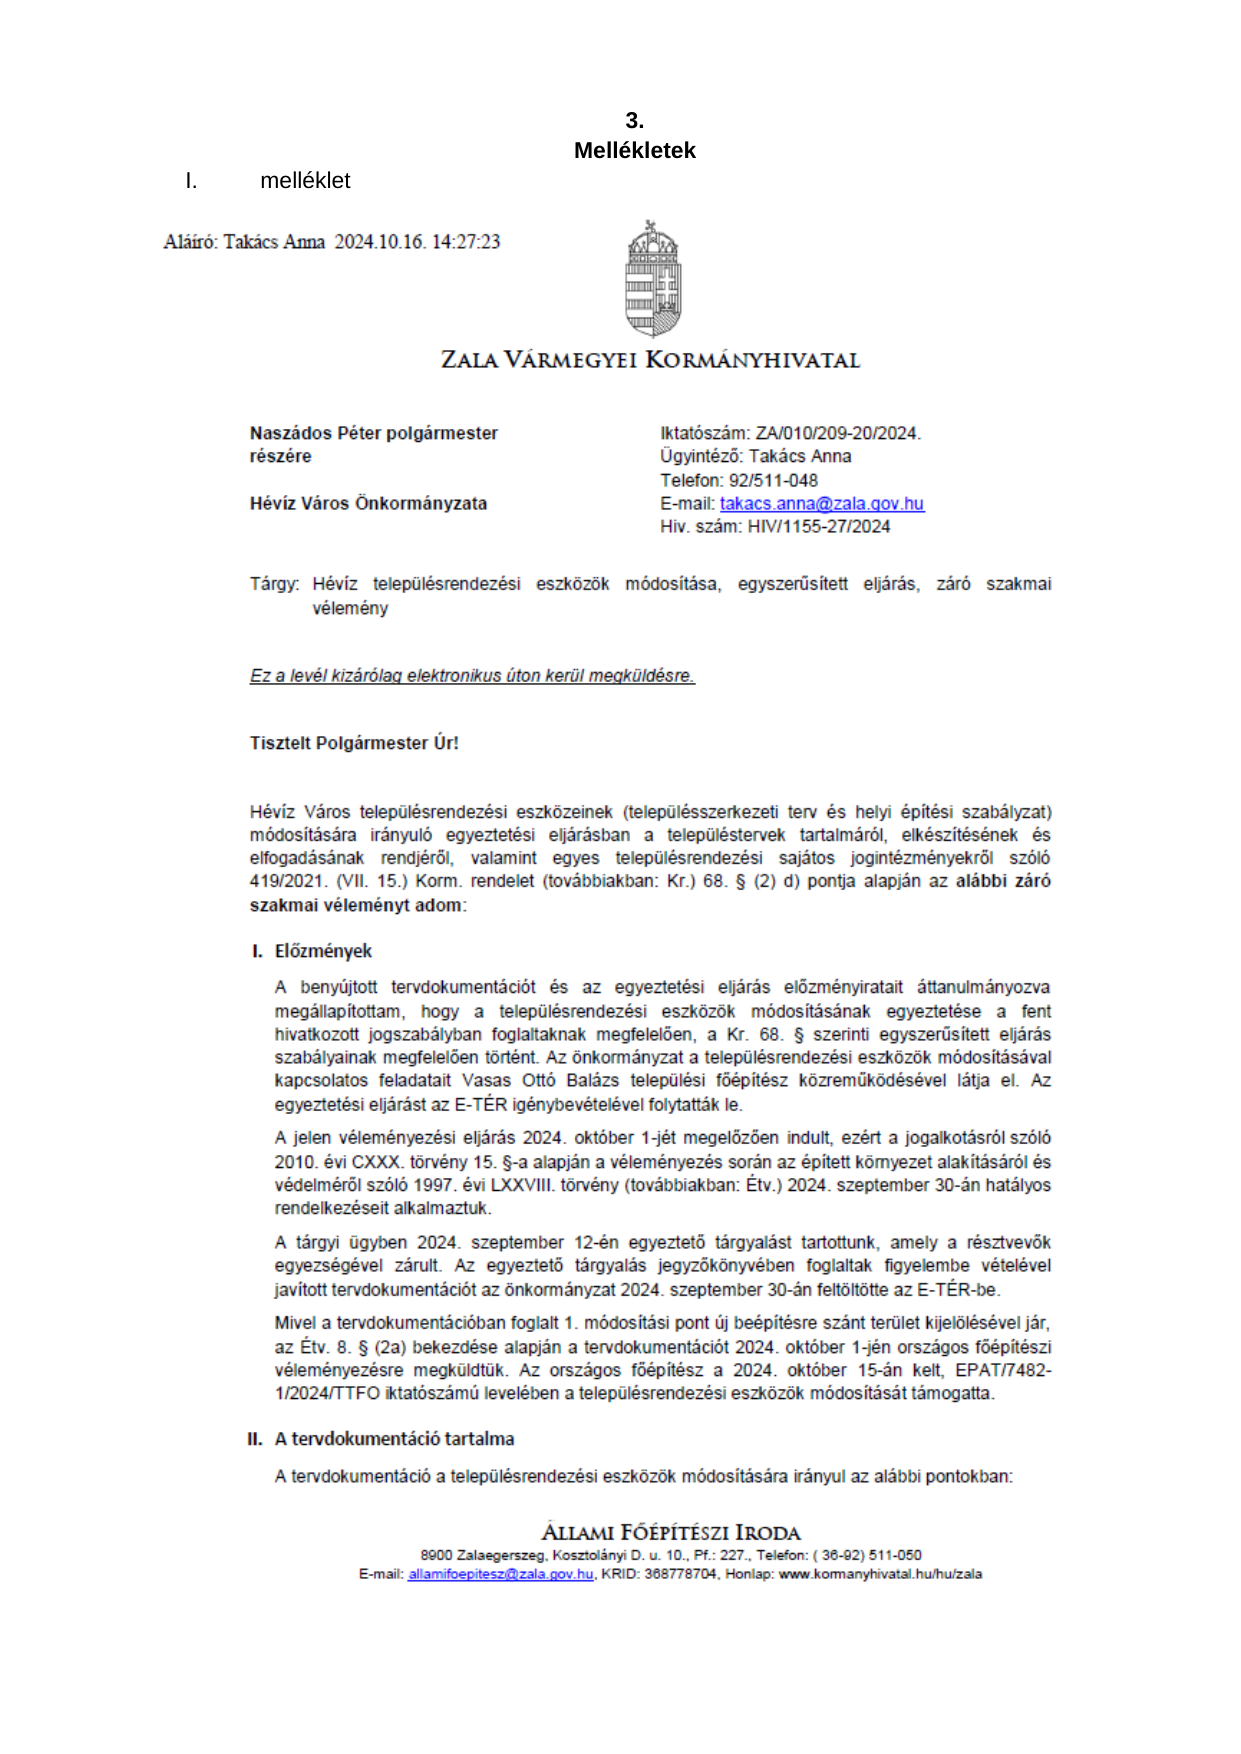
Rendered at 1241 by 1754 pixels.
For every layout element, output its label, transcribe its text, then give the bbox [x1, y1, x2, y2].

list melléklet [185, 167, 1122, 193]
text Mellékletek [148, 137, 1122, 163]
picture [155, 197, 1115, 1619]
text 3. [148, 107, 1122, 133]
